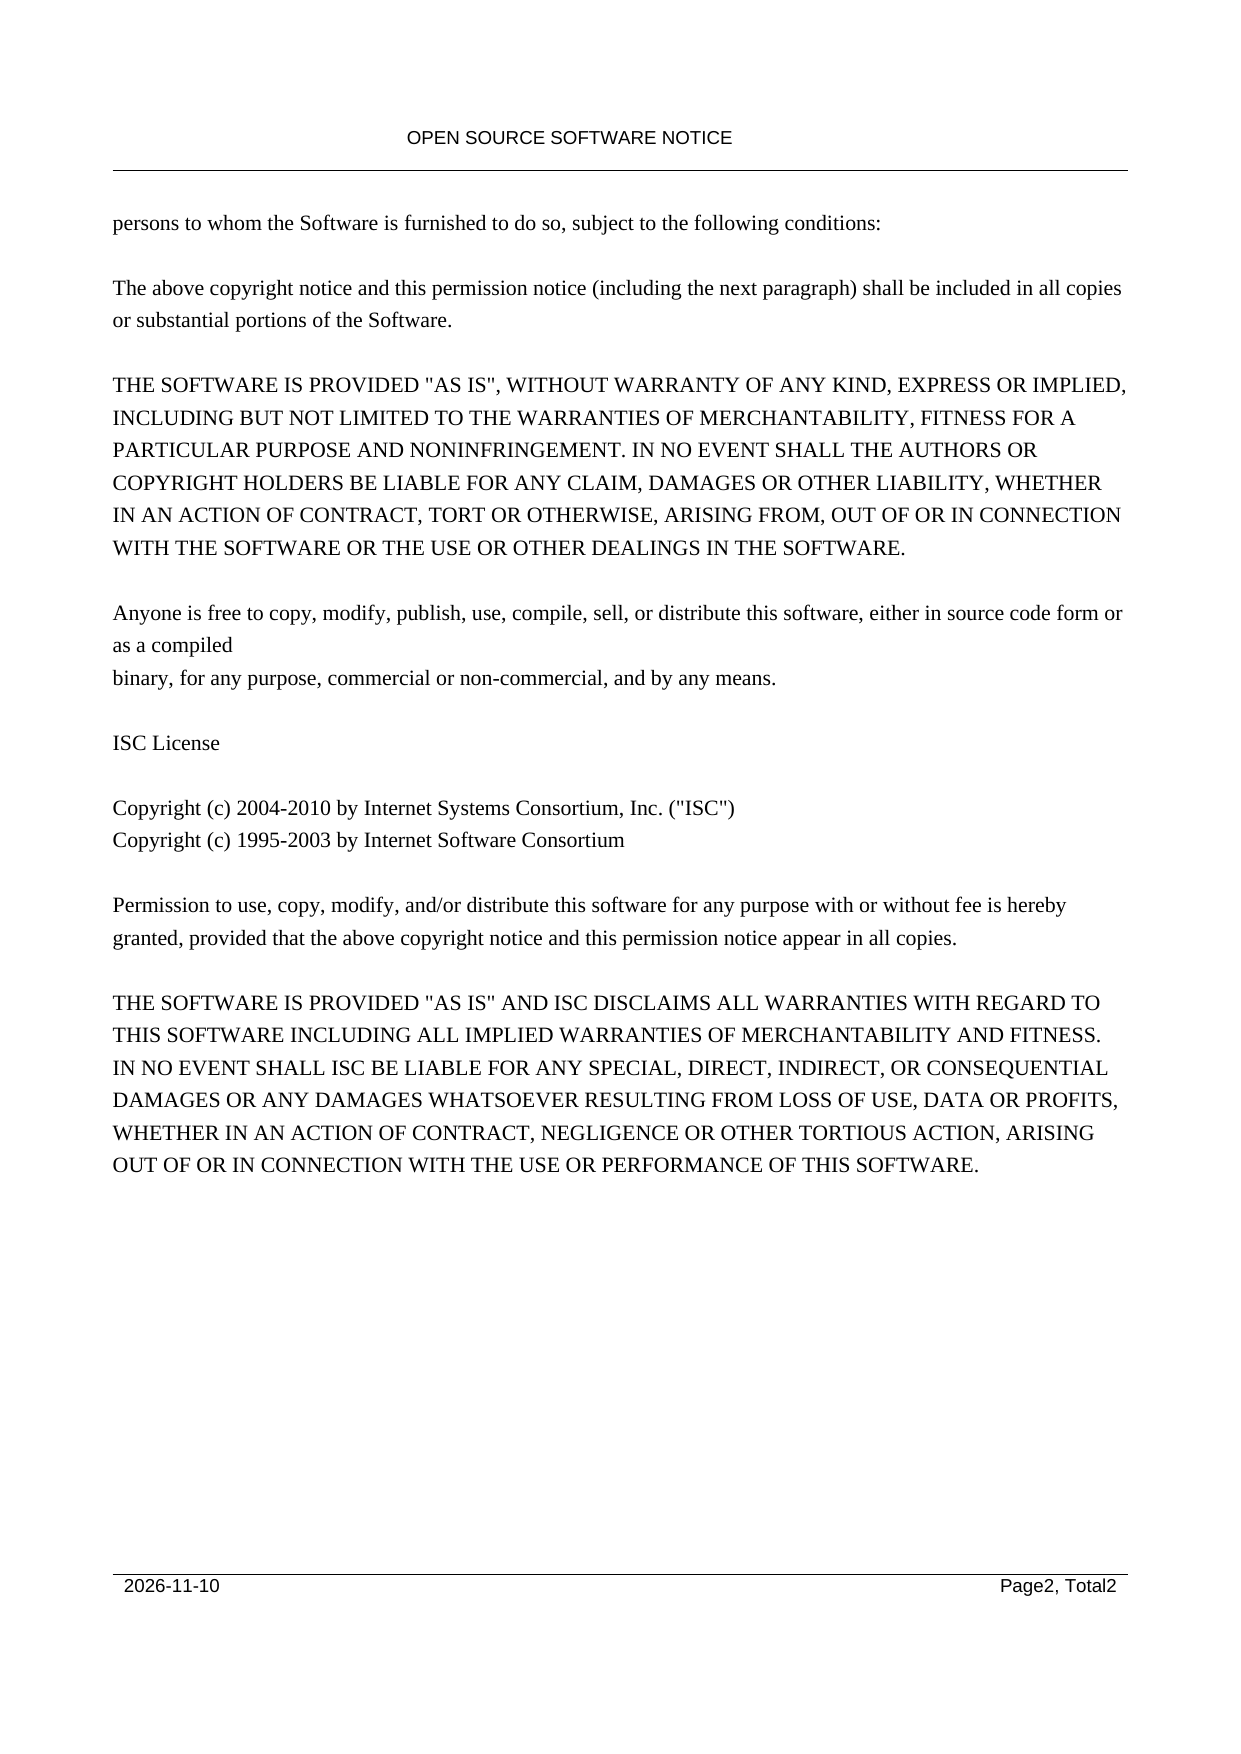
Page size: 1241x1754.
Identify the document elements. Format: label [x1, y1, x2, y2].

text [112, 206, 1128, 1181]
